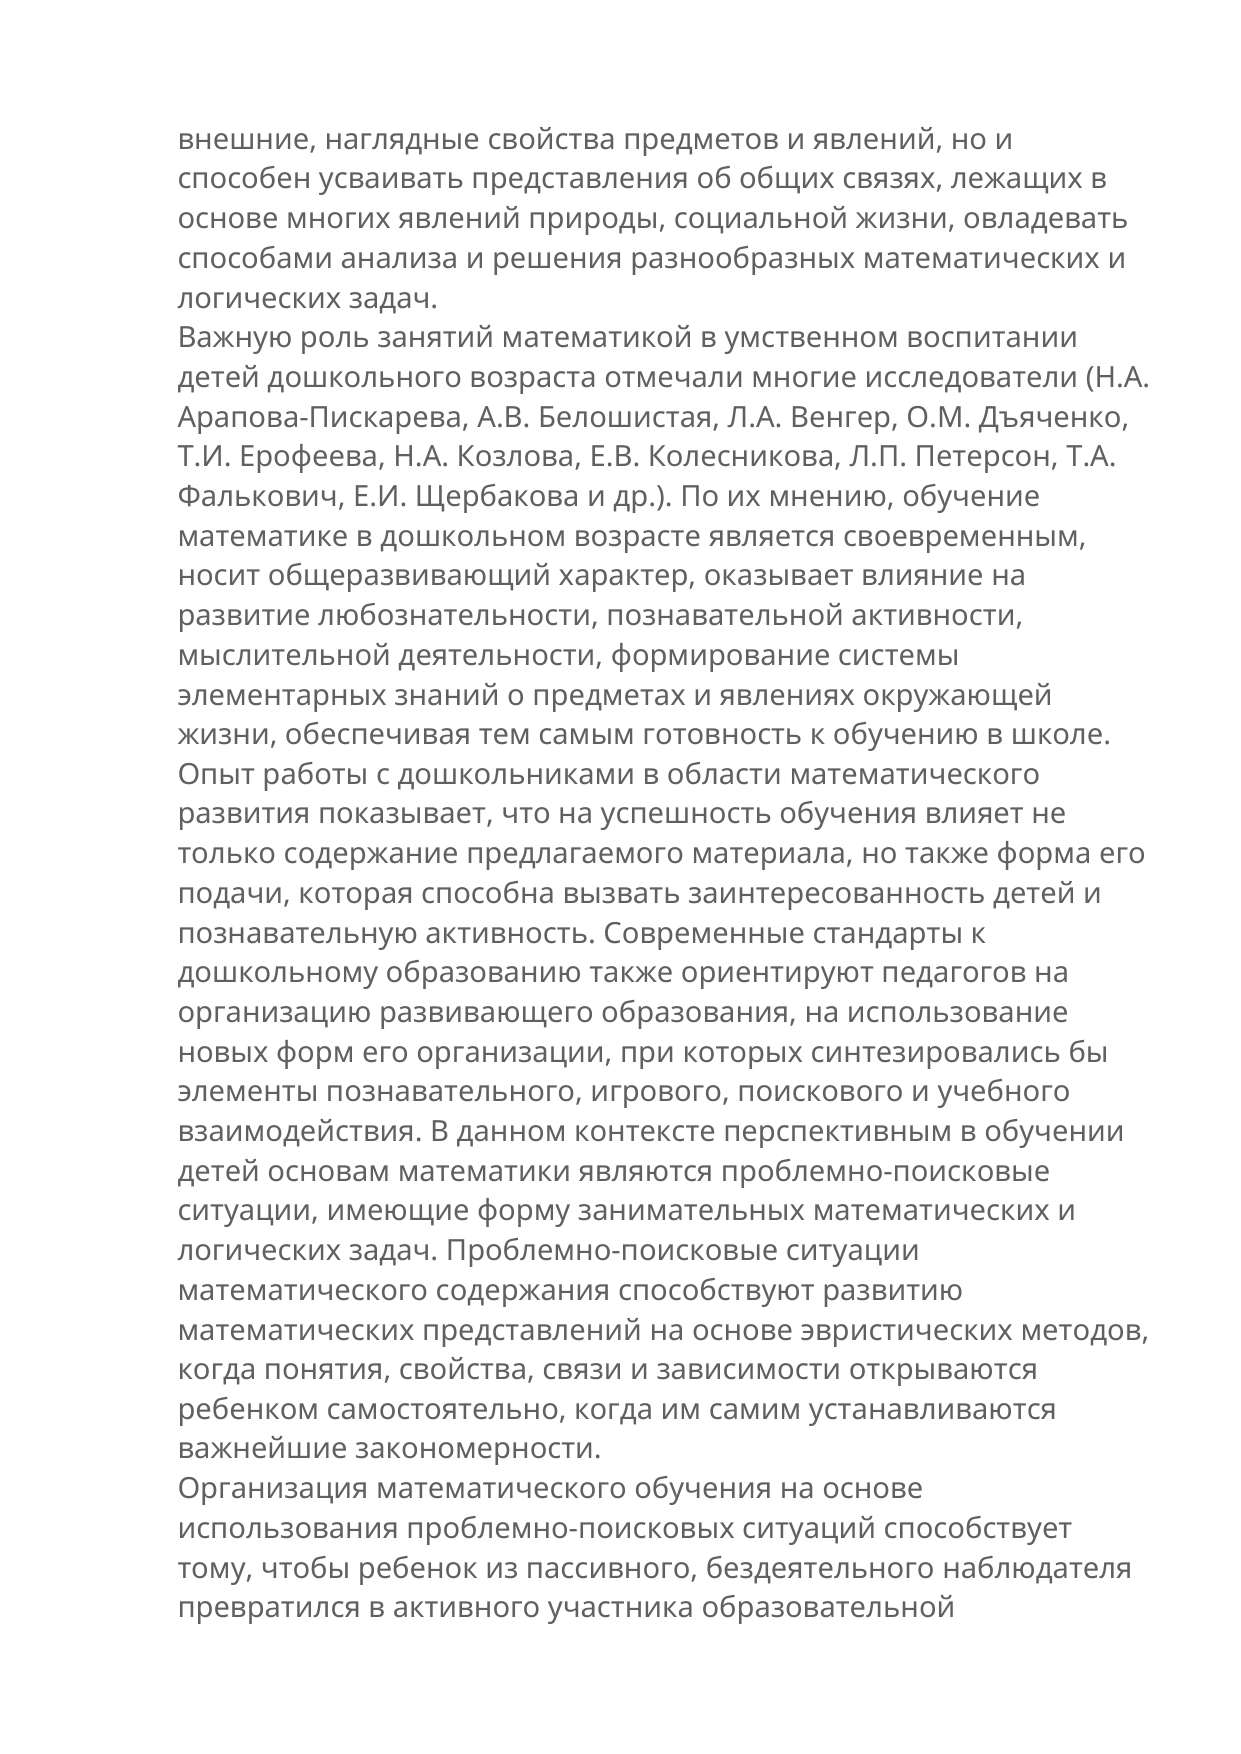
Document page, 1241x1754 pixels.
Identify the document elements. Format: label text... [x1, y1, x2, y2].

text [177, 118, 1152, 317]
text Важную роль занятий математикой в умственном воспитании детей дошкольного возраста отмечали многие исследователи (Н.А. Арапова-Пискарева, А.В. Белошистая, Л.А. Венгер, О.М. Дъяченко, Т.И. Ерофеева, Н.А. Козлова, Е.В. Колесникова, Л.П. Петерсон, Т.А. Фалькович, Е.И. Щербакова и др.). По их мнению, обучение математике в дошкольном возрасте является своевременным, носит общеразвивающий характер, оказывает влияние на развитие любознательности, познавательной активности, мыслительной деятельности, формирование системы элементарных знаний о предметах и явлениях окружающей жизни, обеспечивая тем самым готовность к обучению в школе. [177, 317, 1152, 753]
text Опыт работы с дошкольниками в области математического развития показывает, что на успешность обучения влияет не только содержание предлагаемого материала, но также форма его подачи, которая способна вызвать заинтересованность детей и познавательную активность. Современные стандарты к дошкольному образованию также ориентируют педагогов на организацию развивающего образования, на использование новых форм его организации, при которых синтезировались бы элементы познавательного, игрового, поискового и учебного взаимодействия. В данном контексте перспективным в обучении детей основам математики являются проблемно-поисковые ситуации, имеющие форму занимательных математических и логических задач. Проблемно-поисковые ситуации математического содержания способствуют развитию математических представлений на основе эвристических методов, когда понятия, свойства, связи и зависимости открываются ребенком самостоятельно, когда им самим устанавливаются важнейшие закономерности. [177, 753, 1152, 1467]
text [177, 1467, 1152, 1626]
